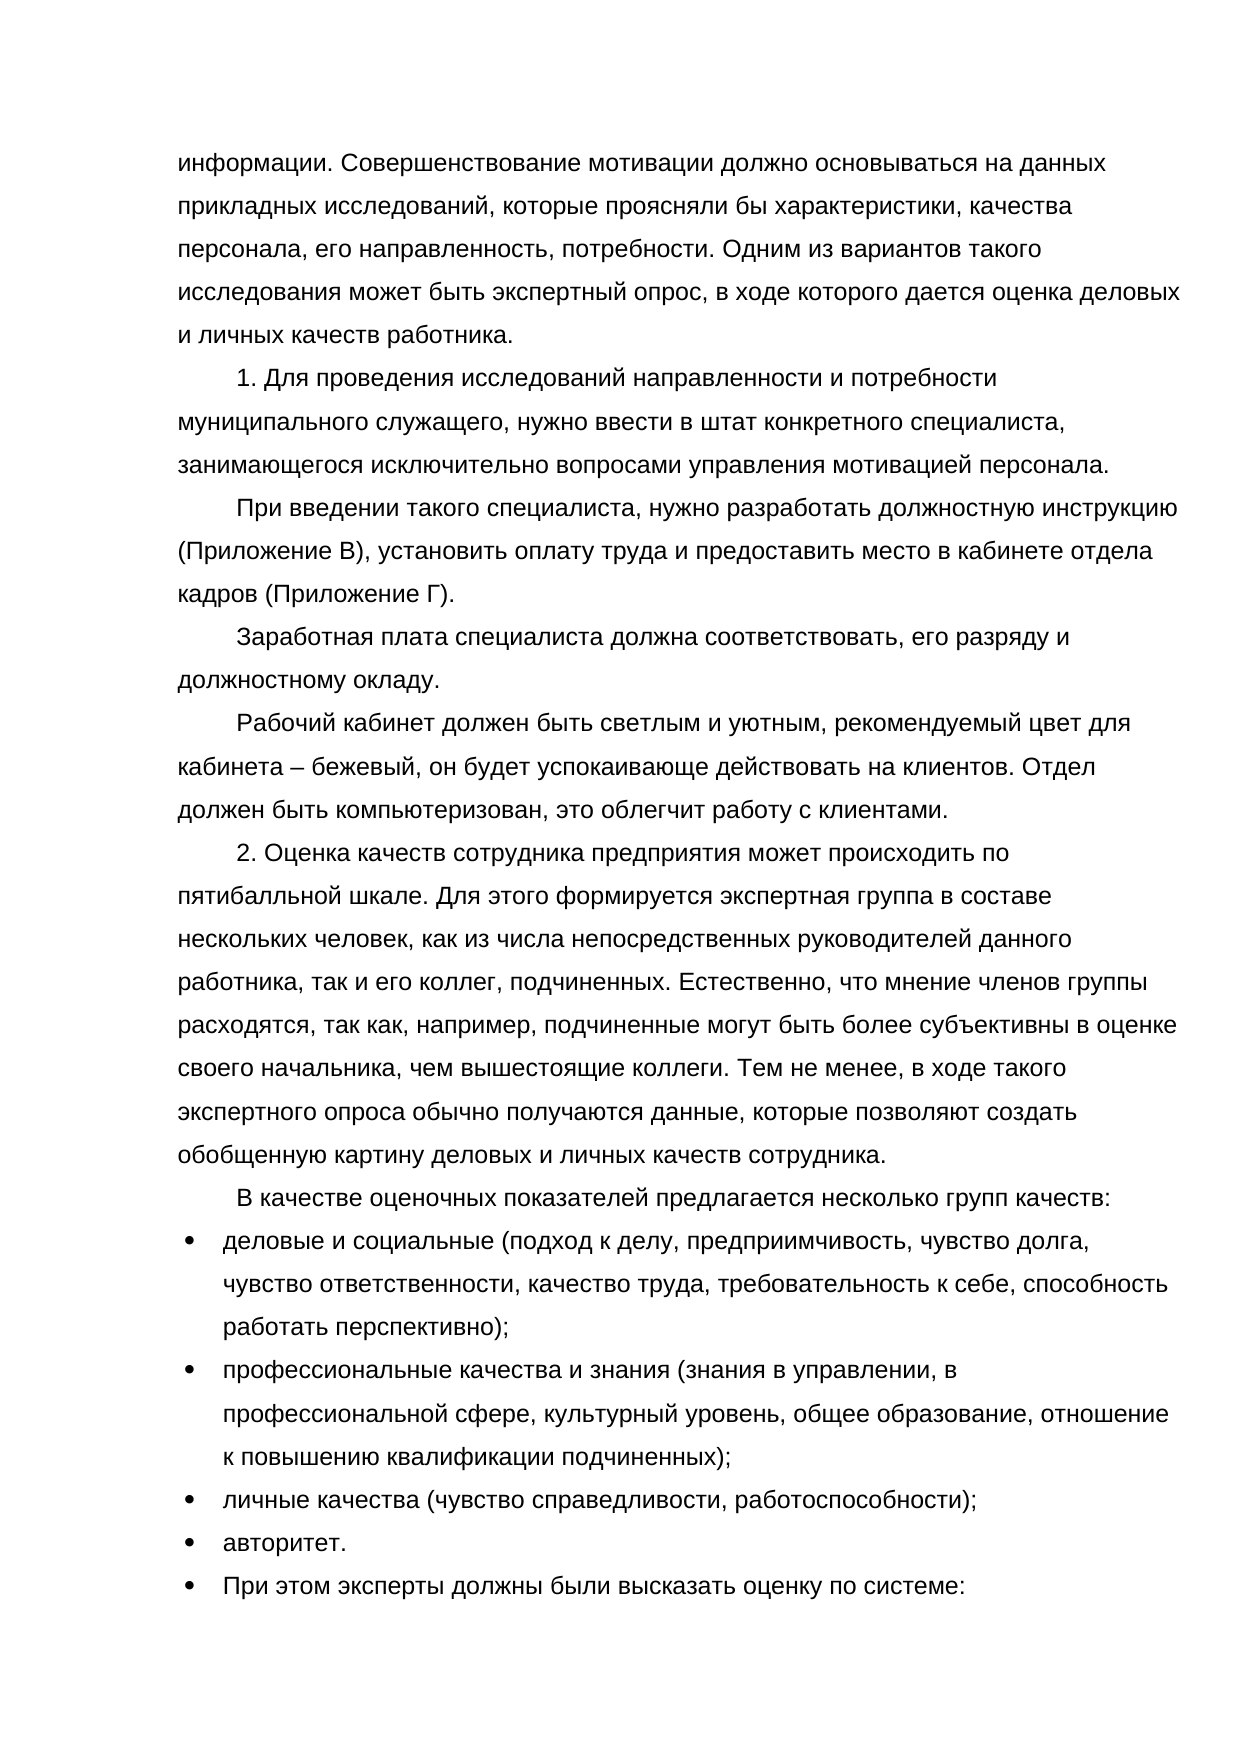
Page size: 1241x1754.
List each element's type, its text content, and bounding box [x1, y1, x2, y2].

text Рабочий кабинет должен быть светлым и уютным, рекомендуемый цвет для кабинета – бежевый, он будет успокаивающе действовать на клиентов. Отдел должен быть компьютеризован, это облегчит работу с клиентами. [177, 708, 1181, 823]
list личные качества (чувство справедливости, работоспособности); [185, 1485, 1181, 1514]
list авторитет. [185, 1528, 1181, 1557]
list При этом эксперты должны были высказать оценку по системе: [185, 1571, 1181, 1600]
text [177, 148, 1181, 349]
text При введении такого специалиста, нужно разработать должностную инструкцию (Приложение В), установить оплату труда и предоставить место в кабинете отдела кадров (Приложение Г). [177, 493, 1181, 608]
text 2. Оценка качеств сотрудника предприятия может происходить по пятибалльной шкале. Для этого формируется экспертная группа в составе нескольких человек, как из числа непосредственных руководителей данного работника, так и его коллег, подчиненных. Естественно, что мнение членов группы расходятся, так как, например, подчиненные могут быть более субъективны в оценке своего начальника, чем вышестоящие коллеги. Тем не менее, в ходе такого экспертного опроса обычно получаются данные, которые позволяют создать обобщенную картину деловых и личных качеств сотрудника. [177, 838, 1181, 1168]
list деловые и социальные (подход к делу, предприимчивость, чувство долга, чувство ответственности, качество труда, требовательность к себе, способность работать перспективно); [185, 1226, 1181, 1341]
text 1. Для проведения исследований направленности и потребности муниципального служащего, нужно ввести в штат конкретного специалиста, занимающегося исключительно вопросами управления мотивацией персонала. [177, 363, 1181, 478]
text В качестве оценочных показателей предлагается несколько групп качеств: [177, 1183, 1181, 1211]
text Заработная плата специалиста должна соответствовать, его разряду и должностному окладу. [177, 622, 1181, 694]
list профессиональные качества и знания (знания в управлении, в профессиональной сфере, культурный уровень, общее образование, отношение к повышению квалификации подчиненных); [185, 1355, 1181, 1470]
